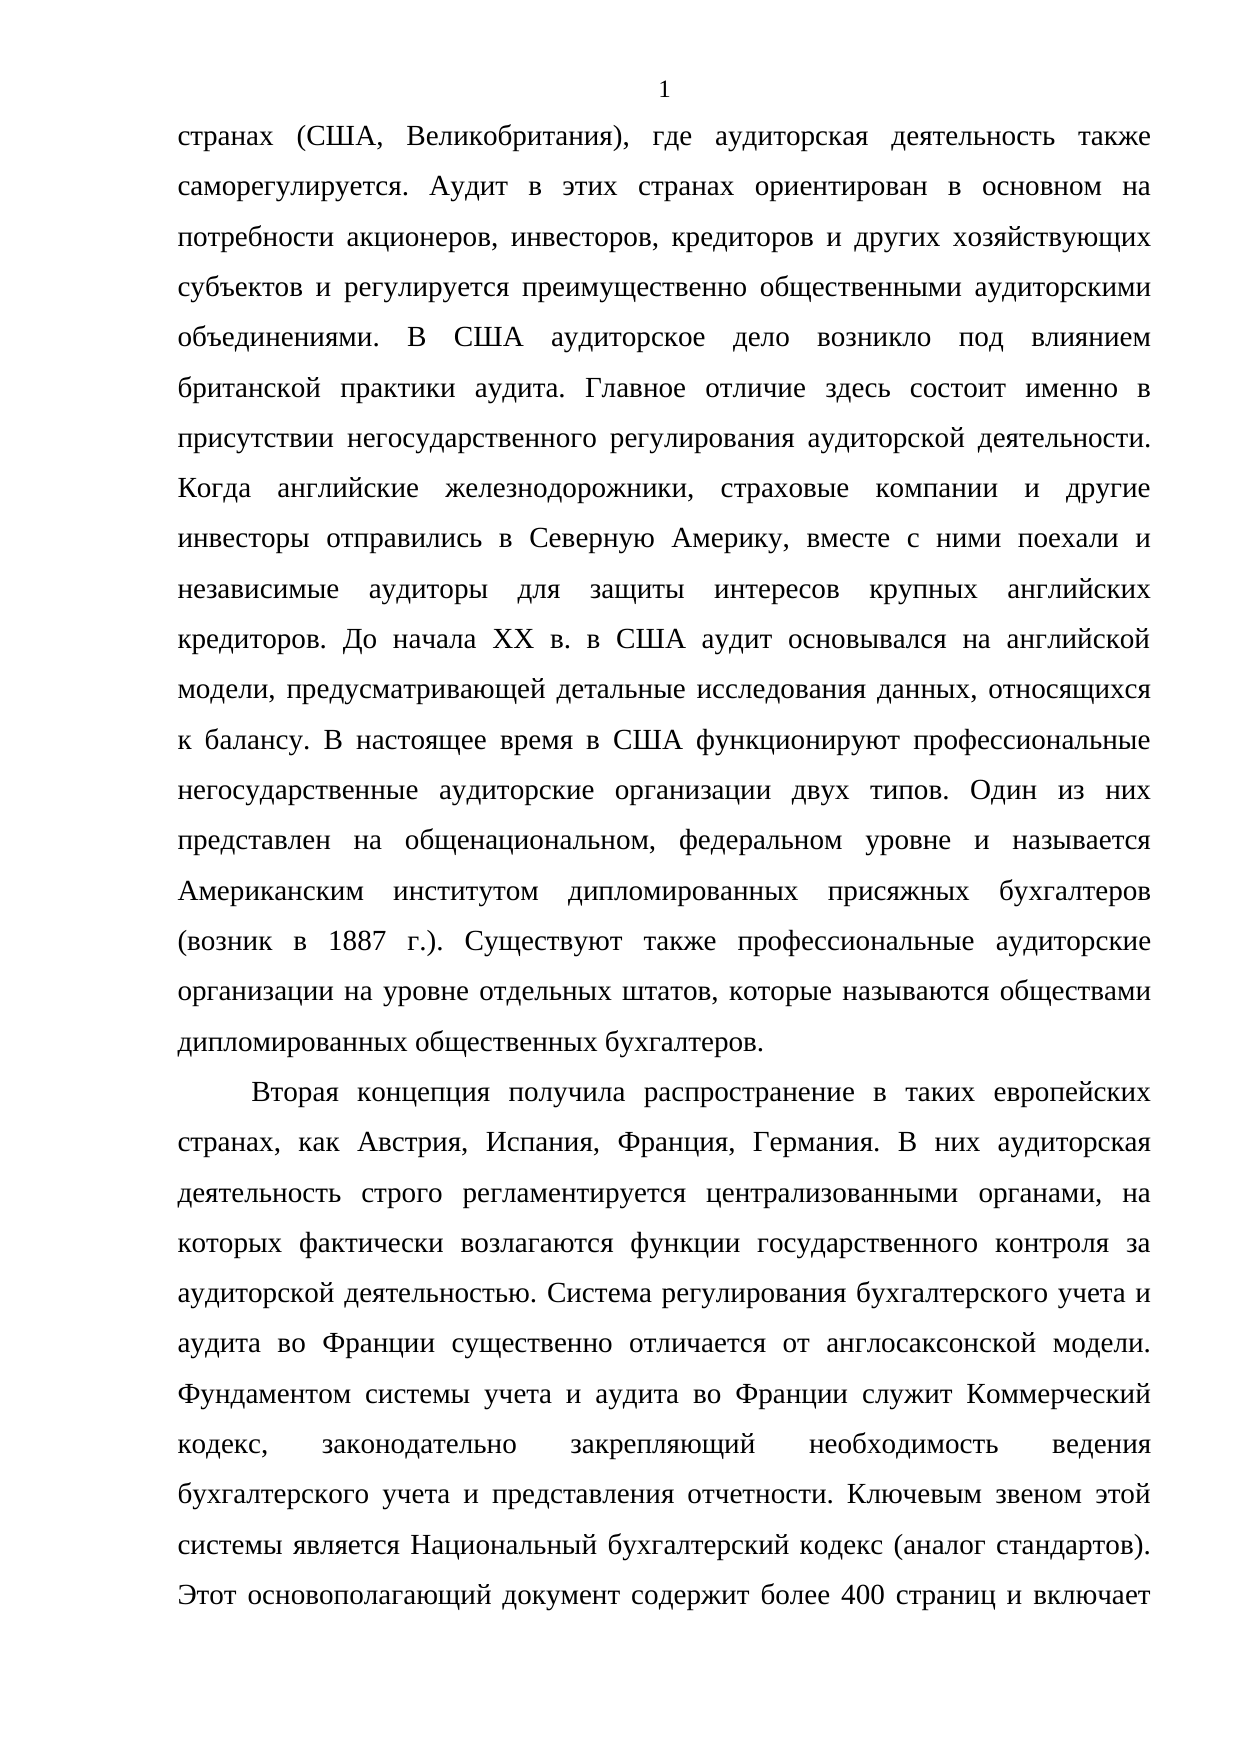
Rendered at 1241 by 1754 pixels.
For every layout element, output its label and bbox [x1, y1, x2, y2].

text [177, 1074, 1152, 1611]
text [177, 118, 1152, 1057]
